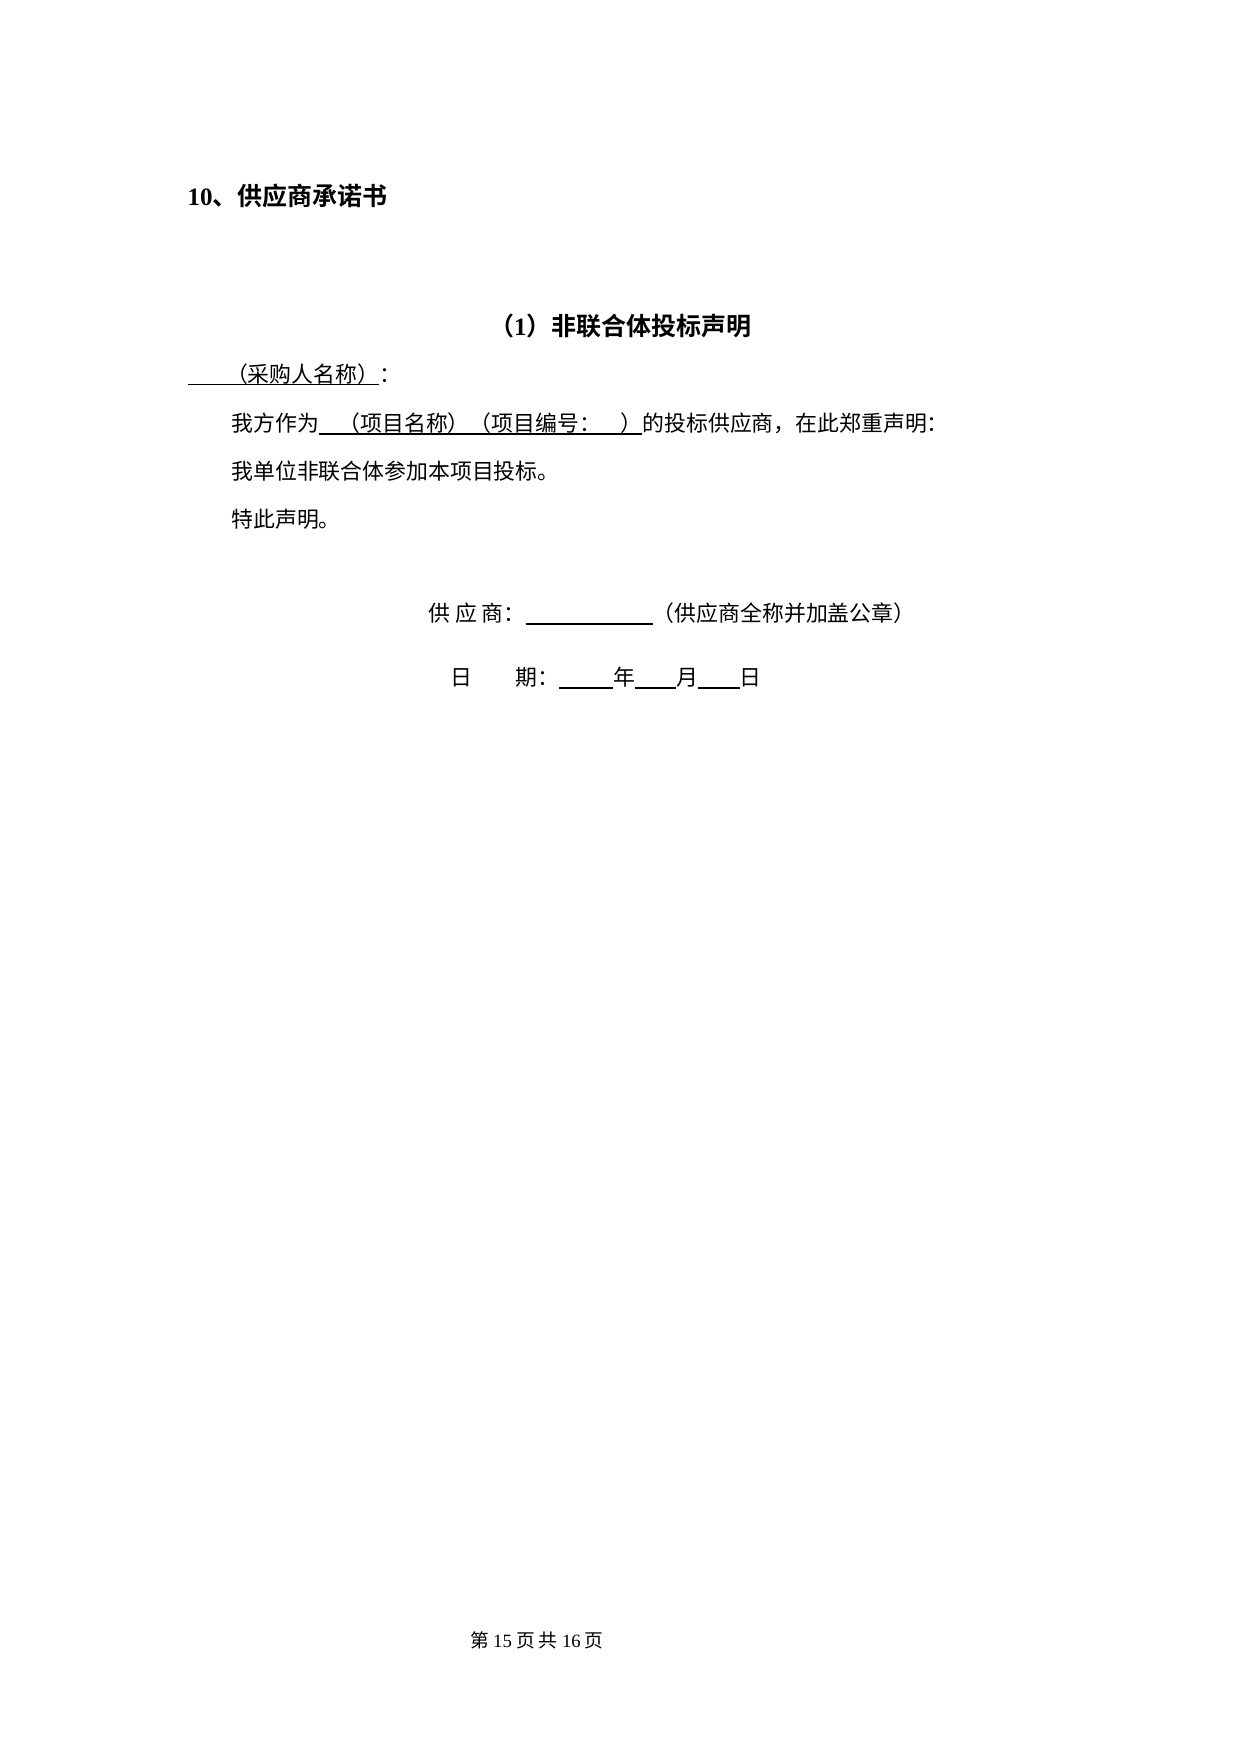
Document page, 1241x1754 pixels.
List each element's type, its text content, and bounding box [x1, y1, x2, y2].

text 日 期： 年 月 日 [187, 659, 1053, 692]
list 我方作为 （项目名称）（项目编号： ）的投标供应商，在此郑重声明： [187, 405, 1053, 438]
list 特此声明。 [187, 502, 1053, 534]
list （1）非联合体投标声明 [187, 292, 1053, 357]
text 供 应 商： （供应商全称并加盖公章） [187, 595, 1053, 628]
text 10、供应商承诺书 [187, 162, 1053, 227]
list 我单位非联合体参加本项目投标。 [187, 454, 1053, 486]
list （采购人名称）： [187, 357, 1053, 389]
